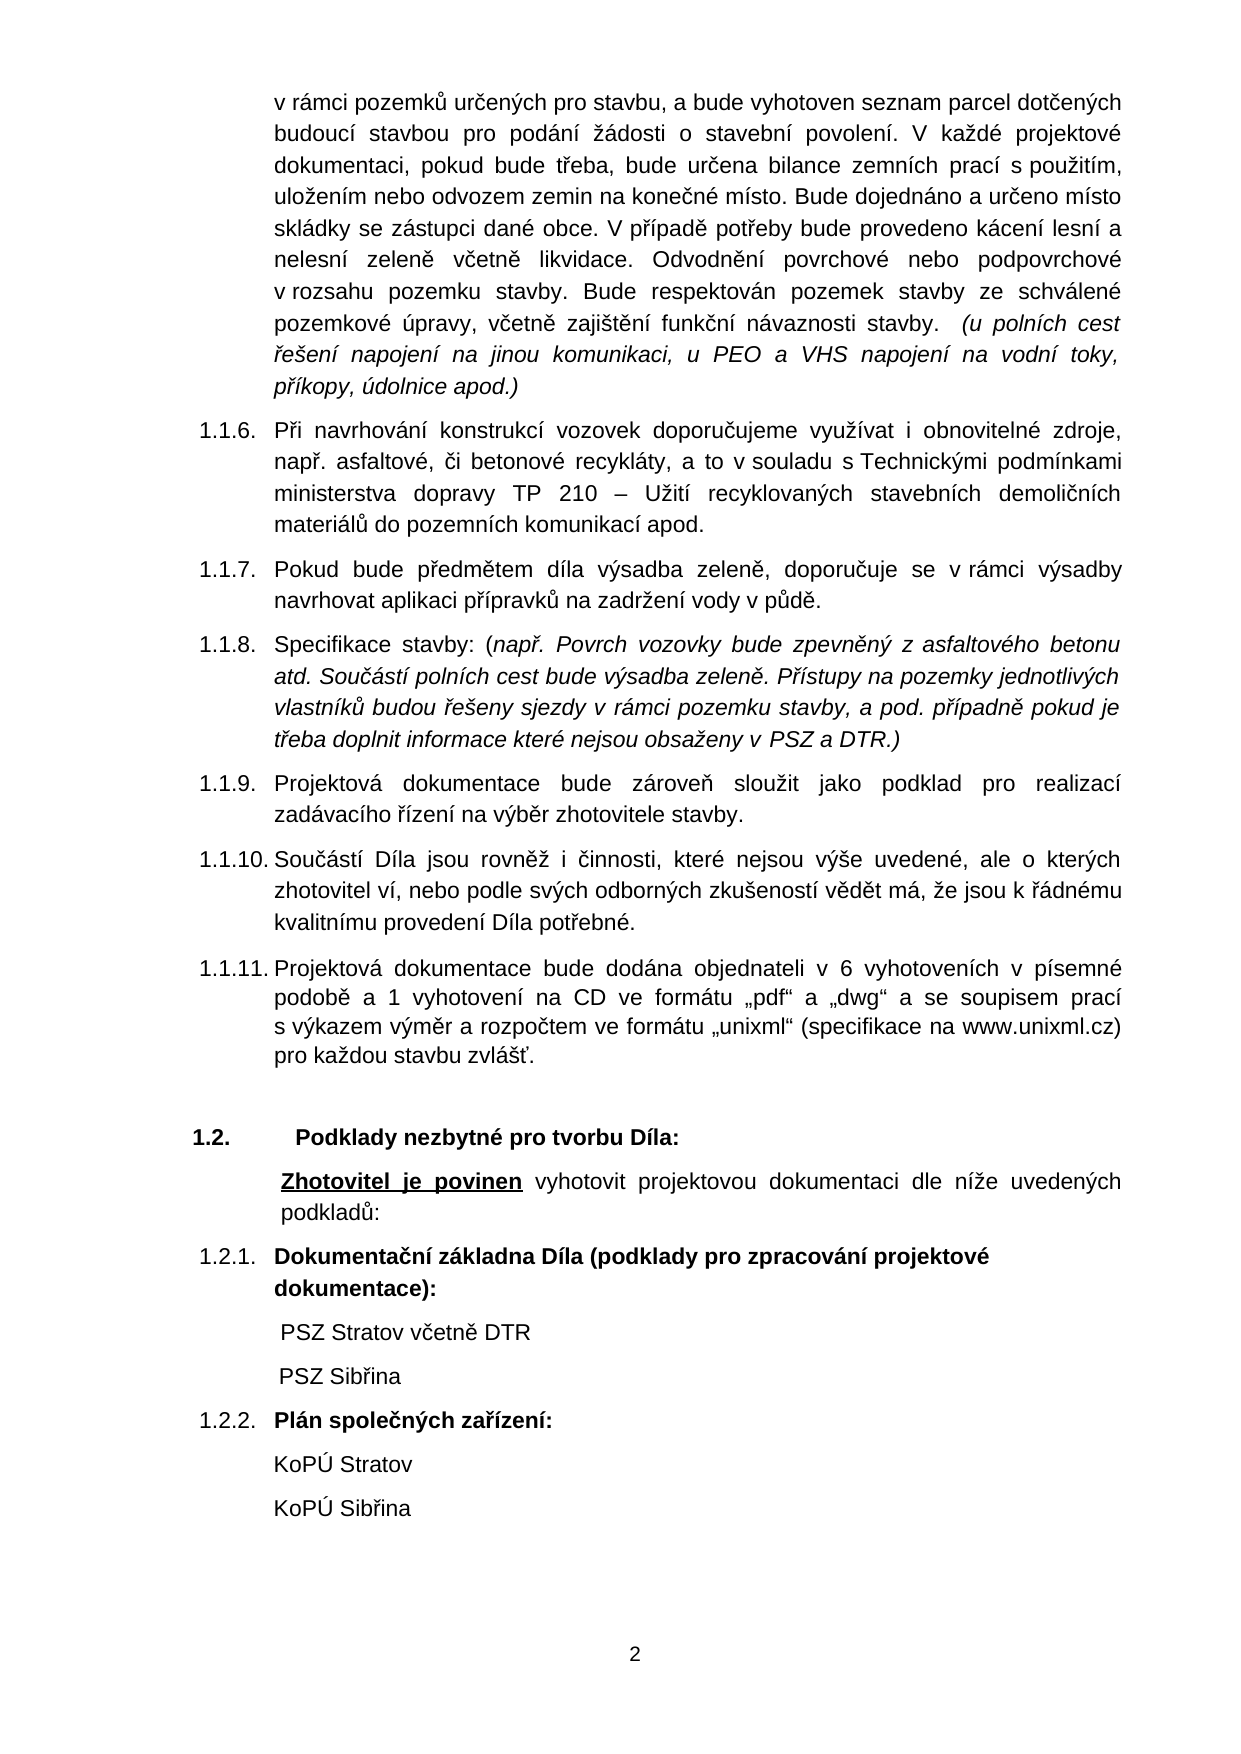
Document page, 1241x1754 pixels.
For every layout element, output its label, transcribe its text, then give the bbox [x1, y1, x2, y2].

list Plán společných zařízení: [199, 1407, 1122, 1433]
list Pokud bude předmětem díla výsadba zeleně, doporučuje se v rámci výsadby navrhovat aplikaci přípravků na zadržení vody v půdě. [199, 556, 1122, 613]
list Dokumentační základna Díla (podklady pro zpracování projektové dokumentace): [199, 1243, 1122, 1301]
list Projektová dokumentace bude zároveň sloužit jako podklad pro realizací zadávacího řízení na výběr zhotovitele stavby. [199, 770, 1122, 828]
list Projektová dokumentace bude dodána objednateli v 6 vyhotoveních v písemné podobě a 1 vyhotovení na CD ve formátu „pdf“ a „dwg“ a se soupisem prací s výkazem výměr a rozpočtem ve formátu „unixml“ (specifikace na www.unixml.cz) pro každou stavbu zvlášť. [199, 953, 1122, 1069]
list Zhotovitel je povinen vyhotovit projektovou dokumentaci dle níže uvedených podkladů: [281, 1168, 1122, 1226]
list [199, 89, 1122, 399]
list PSZ Sibřina [148, 1363, 1122, 1389]
list Součástí Díla jsou rovněž i činnosti, které nejsou výše uvedené, ale o kterých zhotovitel ví, nebo podle svých odborných zkušeností vědět má, že jsou k řádnému kvalitnímu provedení Díla potřebné. [199, 846, 1122, 935]
list PSZ Stratov včetně DTR [223, 1319, 1122, 1345]
list KoPÚ Sibřina [223, 1495, 1122, 1521]
list Specifikace stavby: (např. Povrch vozovky bude zpevněný z asfaltového betonu atd. Součástí polních cest bude výsadba zeleně. Přístupy na pozemky jednotlivých vlastníků budou řešeny sjezdy v rámci pozemku stavby, a pod. případně pokud je třeba doplnit informace které nejsou obsaženy v PSZ a DTR.) [199, 631, 1122, 752]
list KoPÚ Stratov [223, 1451, 1122, 1477]
list Při navrhování konstrukcí vozovek doporučujeme využívat i obnovitelné zdroje, např. asfaltové, či betonové recykláty, a to v souladu s Technickými podmínkami ministerstva dopravy TP 210 – Užití recyklovaných stavebních demoličních materiálů do pozemních komunikací apod. [199, 417, 1122, 538]
list Podklady nezbytné pro tvorbu Díla: [192, 1123, 1122, 1150]
